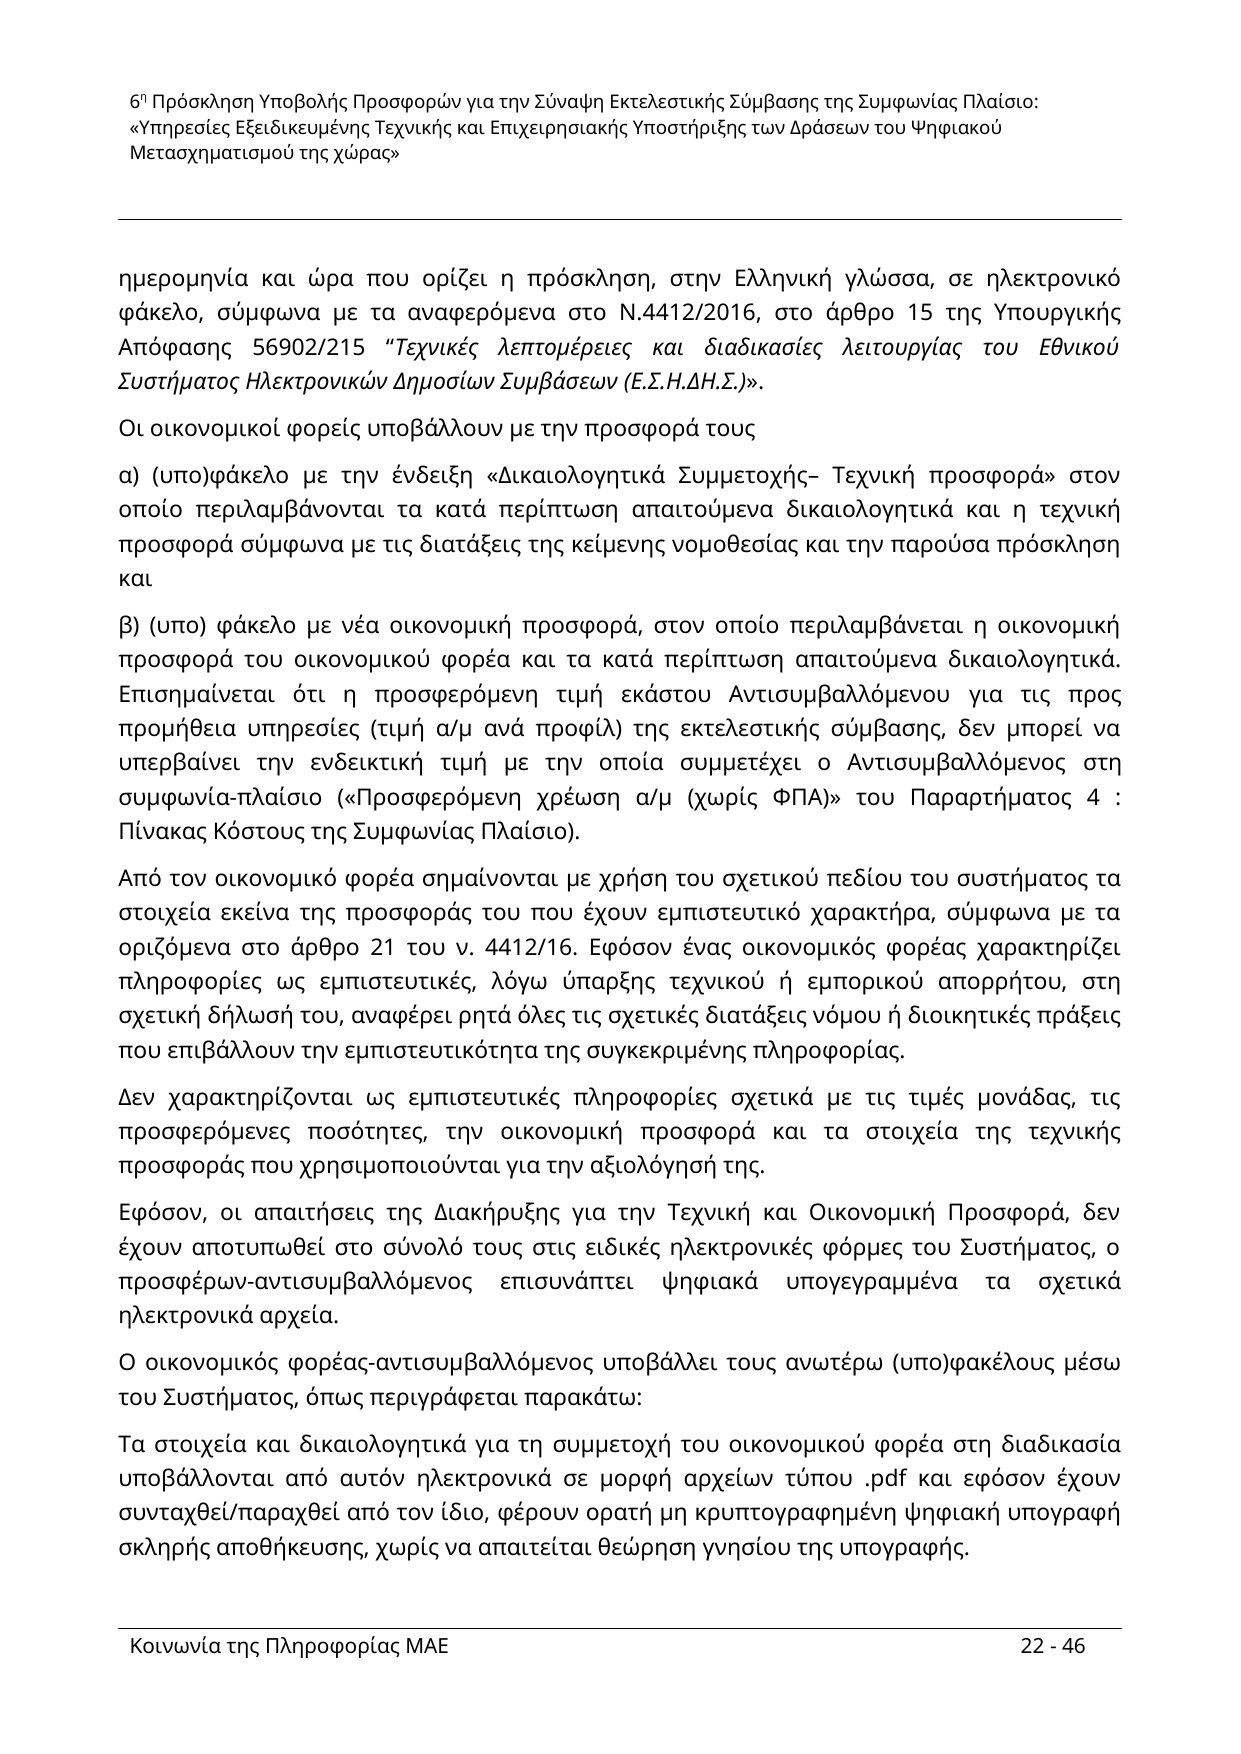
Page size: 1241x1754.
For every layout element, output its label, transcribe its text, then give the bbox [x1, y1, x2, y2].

text Οι οικονομικοί φορείς υποβάλλουν με την προσφορά τους [118, 412, 1122, 443]
text Δεν χαρακτηρίζονται ως εμπιστευτικές πληροφορίες σχετικά με τις τιμές μονάδας, τις προσφερόμενες ποσότητες, την οικονομική προσφορά και τα στοιχεία της τεχνικής προσφοράς που χρησιμοποιούνται για την αξιολόγησή της. [118, 1081, 1122, 1181]
text α) (υπο)φάκελο με την ένδειξη «Δικαιολογητικά Συμμετοχής– Τεχνική προσφορά» στον οποίο περιλαμβάνονται τα κατά περίπτωση απαιτούμενα δικαιολογητικά και η τεχνική προσφορά σύμφωνα με τις διατάξεις της κείμενης νομοθεσίας και την παρούσα πρόσκληση και [118, 459, 1122, 593]
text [118, 262, 1122, 396]
text Ο οικονομικός φορέας-αντισυμβαλλόμενος υποβάλλει τους ανωτέρω (υπο)φακέλους μέσω του Συστήματος, όπως περιγράφεται παρακάτω: [118, 1346, 1122, 1412]
text Τα στοιχεία και δικαιολογητικά για τη συμμετοχή του οικονομικού φορέα στη διαδικασία υποβάλλονται από αυτόν ηλεκτρονικά σε μορφή αρχείων τύπου .pdf και εφόσον έχουν συνταχθεί/παραχθεί από τον ίδιο, φέρουν ορατή μη κρυπτογραφημένη ψηφιακή υπογραφή σκληρής αποθήκευσης, χωρίς να απαιτείται θεώρηση γνησίου της υπογραφής. [118, 1428, 1122, 1562]
text Εφόσον, οι απαιτήσεις της Διακήρυξης για την Τεχνική και Οικονομική Προσφορά, δεν έχουν αποτυπωθεί στο σύνολό τους στις ειδικές ηλεκτρονικές φόρμες του Συστήματος, ο προσφέρων-αντισυμβαλλόμενος επισυνάπτει ψηφιακά υπογεγραμμένα τα σχετικά ηλεκτρονικά αρχεία. [118, 1196, 1122, 1331]
text Από τον οικονομικό φορέα σημαίνονται με χρήση του σχετικού πεδίου του συστήματος τα στοιχεία εκείνα της προσφοράς του που έχουν εμπιστευτικό χαρακτήρα, σύμφωνα με τα οριζόμενα στο άρθρο 21 του ν. 4412/16. Εφόσον ένας οικονομικός φορέας χαρακτηρίζει πληροφορίες ως εμπιστευτικές, λόγω ύπαρξης τεχνικού ή εμπορικού απορρήτου, στη σχετική δήλωσή του, αναφέρει ρητά όλες τις σχετικές διατάξεις νόμου ή διοικητικές πράξεις που επιβάλλουν την εμπιστευτικότητα της συγκεκριμένης πληροφορίας. [118, 862, 1122, 1065]
text β) (υπο) φάκελο με νέα οικονομική προσφορά, στον οποίο περιλαμβάνεται η οικονομική προσφορά του οικονομικού φορέα και τα κατά περίπτωση απαιτούμενα δικαιολογητικά. Επισημαίνεται ότι η προσφερόμενη τιμή εκάστου Αντισυμβαλλόμενου για τις προς προμήθεια υπηρεσίες (τιμή α/μ ανά προφίλ) της εκτελεστικής σύμβασης, δεν μπορεί να υπερβαίνει την ενδεικτική τιμή με την οποία συμμετέχει ο Αντισυμβαλλόμενος στη συμφωνία-πλαίσιο («Προσφερόμενη χρέωση α/μ (χωρίς ΦΠΑ)» του Παραρτήματος 4 : Πίνακας Κόστους της Συμφωνίας Πλαίσιο). [118, 609, 1122, 846]
